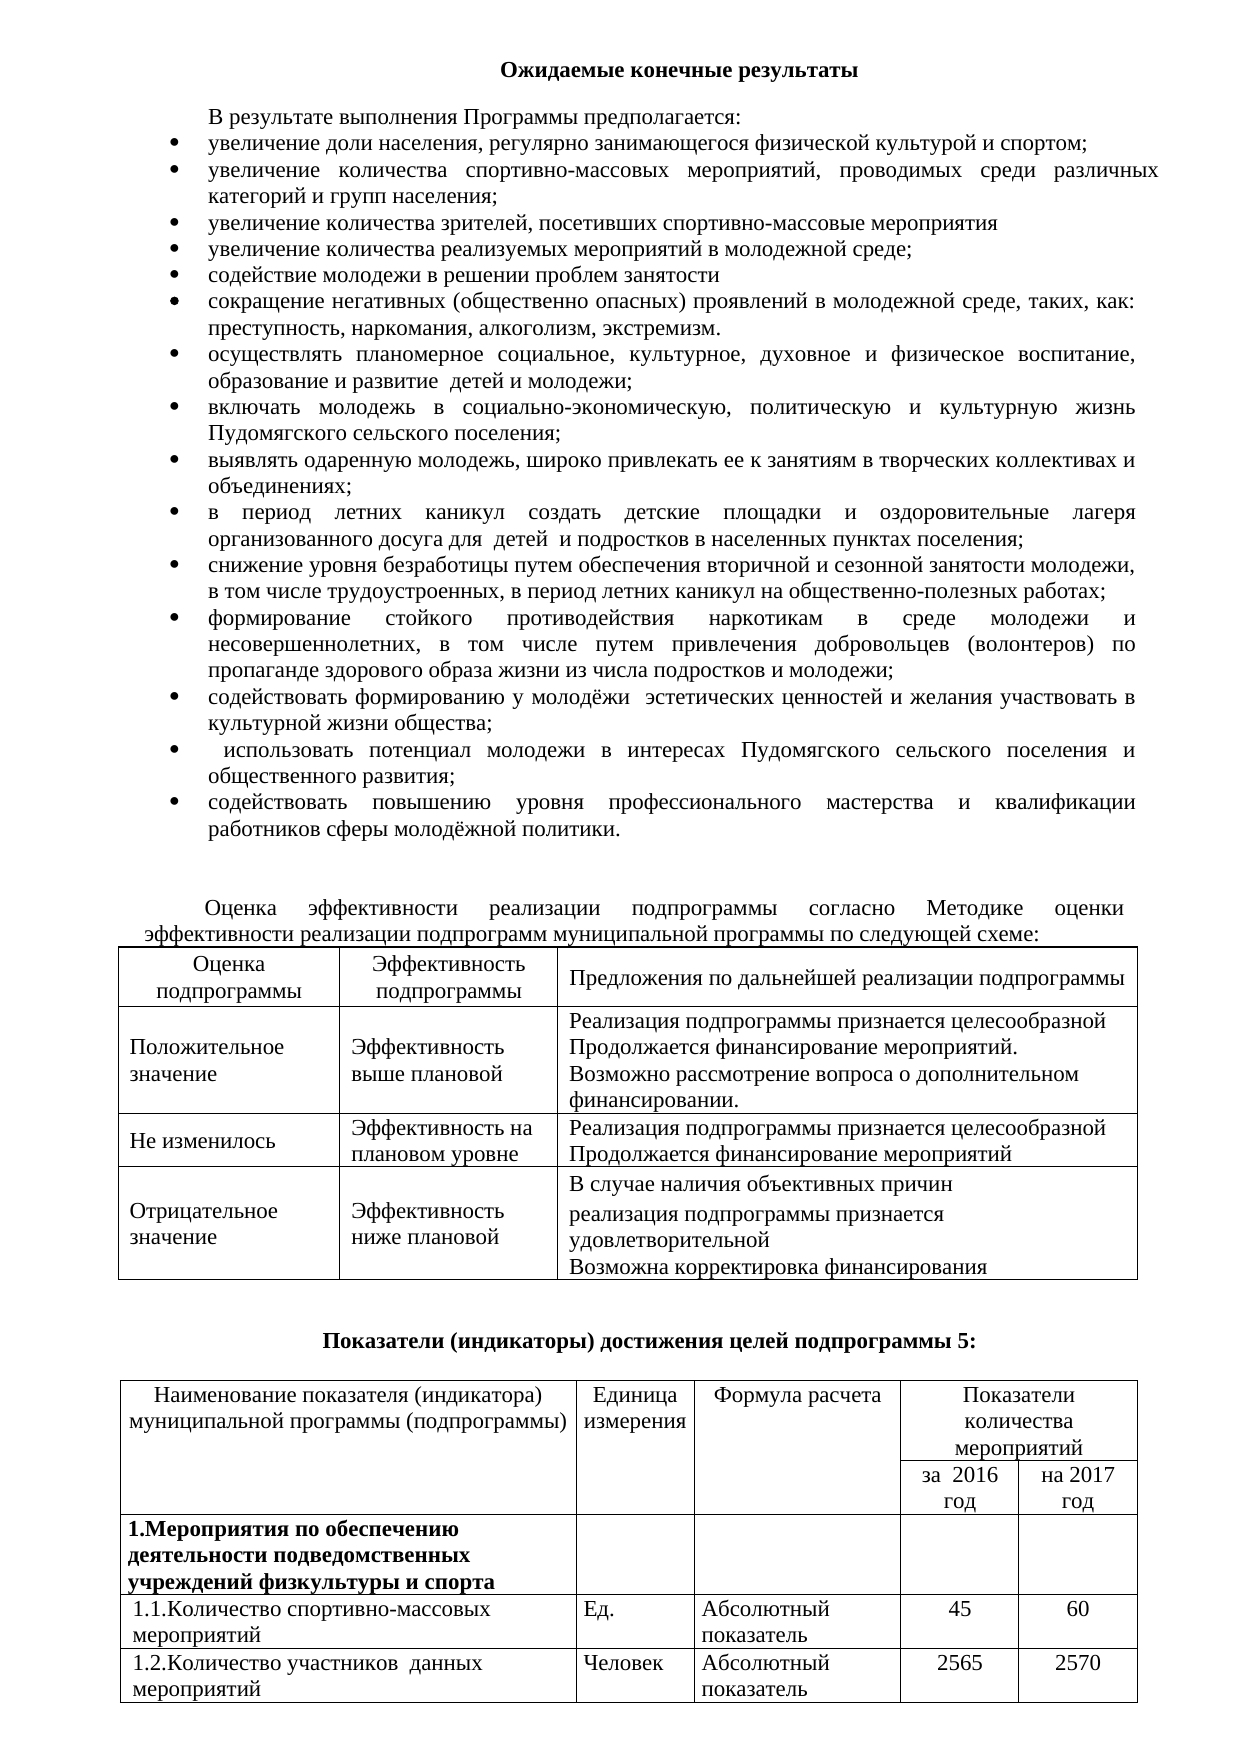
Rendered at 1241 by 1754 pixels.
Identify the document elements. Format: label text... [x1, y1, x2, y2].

list увеличение доли населения, регулярно занимающегося физической культурой и спортом; [170, 129, 1160, 156]
text Показатели (индикаторы) достижения целей подпрограммы 5: [133, 1327, 1166, 1354]
list увеличение количества спортивно-массовых мероприятий, проводимых среди различных категорий и групп населения; [170, 156, 1160, 208]
list сокращение негативных (общественно опасных) проявлений в молодежной среде, таких, как: преступность, наркомания, алкоголизм, экстремизм. [170, 288, 1137, 340]
list в период летних каникул создать детские площадки и оздоровительные лагеря организованного досуга для детей и подростков в населенных пунктах поселения; [170, 498, 1137, 551]
table_header Единица измерения [577, 1381, 694, 1514]
list использовать потенциал молодежи в интересах Пудомягского сельского поселения и общественного развития; [170, 736, 1137, 788]
table_header Показатели количества мероприятий [901, 1381, 1137, 1460]
table_cell В случае наличия объективных причин [558, 1167, 1137, 1199]
table_cell 45 [901, 1595, 1018, 1648]
table_cell Ед. [577, 1595, 694, 1648]
table_cell Предложения по дальнейшей реализации подпрограммы [558, 948, 1137, 1006]
list снижение уровня безработицы путем обеспечения вторичной и сезонной занятости молодежи, в том числе трудоустроенных, в период летних каникул на общественно-полезных работах; [170, 551, 1137, 604]
list осуществлять планомерное социальное, культурное, духовное и физическое воспитание, образование и развитие детей и молодежи; [170, 340, 1137, 393]
table_cell за 2016 год [901, 1461, 1018, 1514]
table_cell 1.Мероприятия по обеспечению деятельности подведомственных учреждений физкультуры и спорта [121, 1515, 576, 1594]
table_cell 2570 [1019, 1649, 1137, 1702]
table_cell реализация подпрограммы признается удовлетворительной Возможна корректировка финансирования [558, 1199, 1137, 1279]
table_header Оценка эффективности реализации подпрограммы согласно Методике оценки эффективности реализации подпрограмм муниципальной программы по следующей схеме: [118, 868, 1137, 946]
table_cell Оценка подпрограммы [119, 948, 339, 1006]
table_cell Эффективность подпрограммы [340, 948, 557, 1006]
table_cell Эффективность ниже плановой [340, 1167, 557, 1279]
list включать молодежь в социально-экономическую, политическую и культурную жизнь Пудомягского сельского поселения; [170, 393, 1137, 446]
list содействие молодежи в решении проблем занятости [170, 261, 1160, 288]
table_cell Реализация подпрограммы признается целесообразной Продолжается финансирование мероприятий. Возможно рассмотрение вопроса о дополнительном финансировании. [558, 1007, 1137, 1112]
table_cell [901, 1515, 1018, 1594]
table_cell [577, 1515, 694, 1594]
table_header Наименование показателя (индикатора) муниципальной программы (подпрограммы) [121, 1381, 576, 1514]
table_cell 60 [1019, 1595, 1137, 1648]
table_cell Эффективность выше плановой [340, 1007, 557, 1112]
list формирование стойкого противодействия наркотикам в среде молодежи и несовершеннолетних, в том числе путем привлечения добровольцев (волонтеров) по пропаганде здорового образа жизни из числа подростков и молодежи; [170, 604, 1137, 683]
table_cell Не изменилось [119, 1114, 339, 1166]
list содействовать повышению уровня профессионального мастерства и квалификации работников сферы молодёжной политики. [170, 788, 1137, 841]
table_cell на 2017 год [1019, 1461, 1137, 1514]
list выявлять одаренную молодежь, широко привлекать ее к занятиям в творческих коллективах и объединениях; [170, 446, 1137, 498]
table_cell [695, 1649, 900, 1702]
table_cell [1019, 1515, 1137, 1594]
table_cell Отрицательное значение [119, 1167, 339, 1279]
table_cell 1.1.Количество спортивно-массовых мероприятий [121, 1595, 576, 1648]
list увеличение количества зрителей, посетивших спортивно-массовые мероприятия [170, 208, 1160, 235]
text Ожидаемые конечные результаты [148, 56, 1137, 82]
table_cell Эффективность на плановом уровне [340, 1114, 557, 1166]
table_cell 1.2.Количество участников данных мероприятий [121, 1649, 576, 1702]
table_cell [695, 1595, 900, 1648]
table_cell Реализация подпрограммы признается целесообразной Продолжается финансирование мероприятий [558, 1114, 1137, 1166]
table_cell 2565 [901, 1649, 1018, 1702]
table_cell Человек [577, 1649, 694, 1702]
table_cell [695, 1515, 900, 1594]
table_cell Положительное значение [119, 1007, 339, 1112]
table_header Формула расчета [695, 1381, 900, 1514]
list содействовать формированию у молодёжи эстетических ценностей и желания участвовать в культурной жизни общества; [170, 683, 1137, 736]
text В результате выполнения Программы предполагается: [208, 103, 1160, 129]
list увеличение количества реализуемых мероприятий в молодежной среде; [170, 235, 1160, 261]
